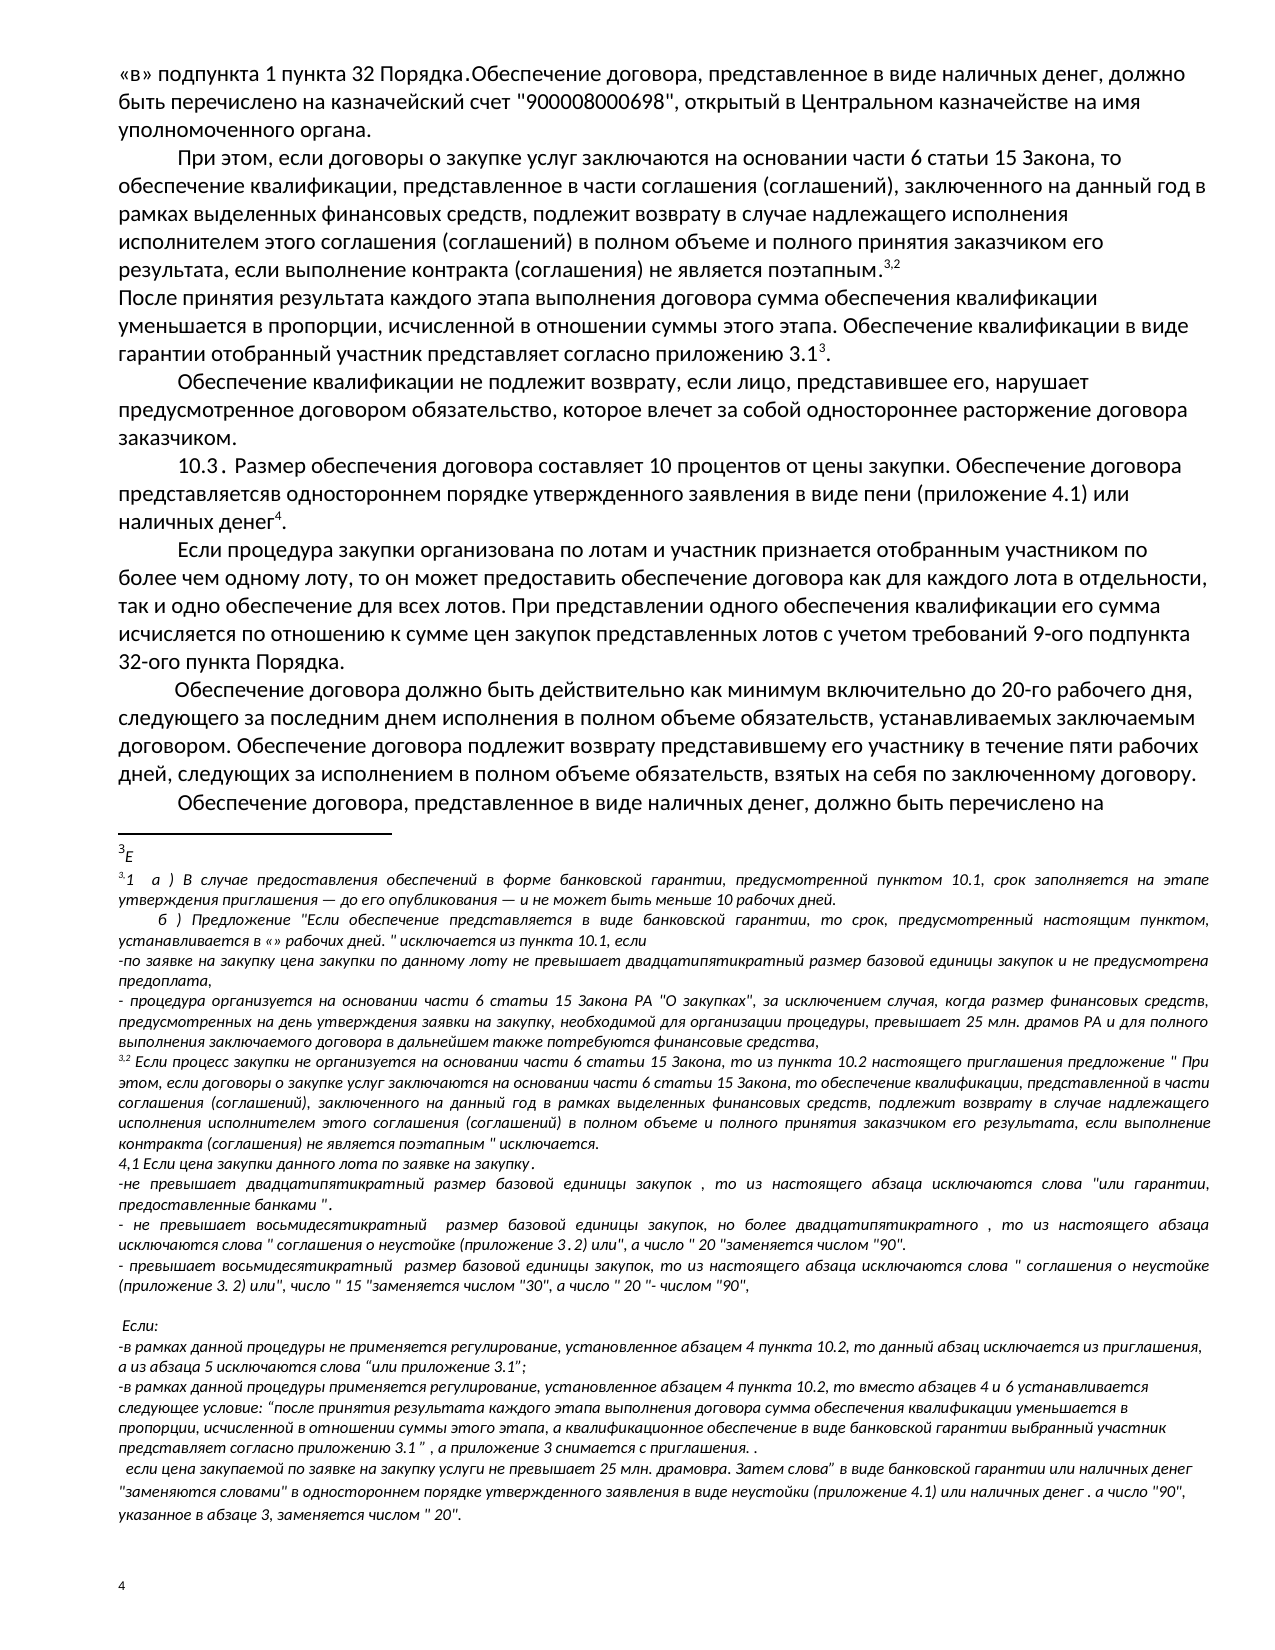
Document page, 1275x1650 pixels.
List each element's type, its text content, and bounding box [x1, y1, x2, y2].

text Обеспечение квалификации не подлежит возврату, если лицо, представившее его, нарушает предусмотренное договором обязательство, которое влечет за собой одностороннее расторжение договора заказчиком. [118, 367, 1211, 451]
text При этом, если договоры о закупке услуг заключаются на основании части 6 статьи 15 Закона, то обеспечение квалификации, представленное в части соглашения (соглашений), заключенного на данный год в рамках выделенных финансовых средств, подлежит возврату в случае надлежащего исполнения исполнителем этого соглашения (соглашений) в полном объеме и полного принятия заказчиком его результата, если выполнение контракта (соглашения) не является поэтапным.3,2 [118, 143, 1211, 283]
text Обеспечение договора, представленное в виде наличных денег, должно быть перечислено на казначейский счет "900008000664", открытый в Центральном казначействе на имя уполномоченного органа. [118, 788, 1211, 816]
text Обеспечение договора должно быть действительно как минимум включительно до 20-го рабочего дня, следующего за последним днем исполнения в полном объеме обязательств, устанавливаемых заключаемым договором. Обеспечение договора подлежит возврату представившему его участнику в течение пяти рабочих дней, следующих за исполнением в полном объеме обязательств, взятых на себя по заключенному договору. [118, 676, 1211, 788]
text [118, 59, 1211, 143]
text 10.3․ Размер обеспечения договора составляет 10 процентов от цены закупки. Обеспечение договора представляетсяв одностороннем порядке утвержденного заявления в виде пени (приложение 4.1) или наличных денег. [118, 451, 1211, 535]
text После принятия результата каждого этапа выполнения договора сумма обеспечения квалификации уменьшается в пропорции, исчисленной в отношении суммы этого этапа. Обеспечение квалификации в виде гарантии отобранный участник представляет согласно приложению 3.1. [118, 283, 1211, 367]
text Если процедура закупки организована по лотам и участник признается отобранным участником по более чем одному лоту, то он может предоставить обеспечение договора как для каждого лота в отдельности, так и одно обеспечение для всех лотов. При представлении одного обеспечения квалификации его сумма исчисляется по отношению к сумме цен закупок представленных лотов с учетом требований 9-ого подпункта 32-ого пункта Порядка. [118, 535, 1211, 676]
